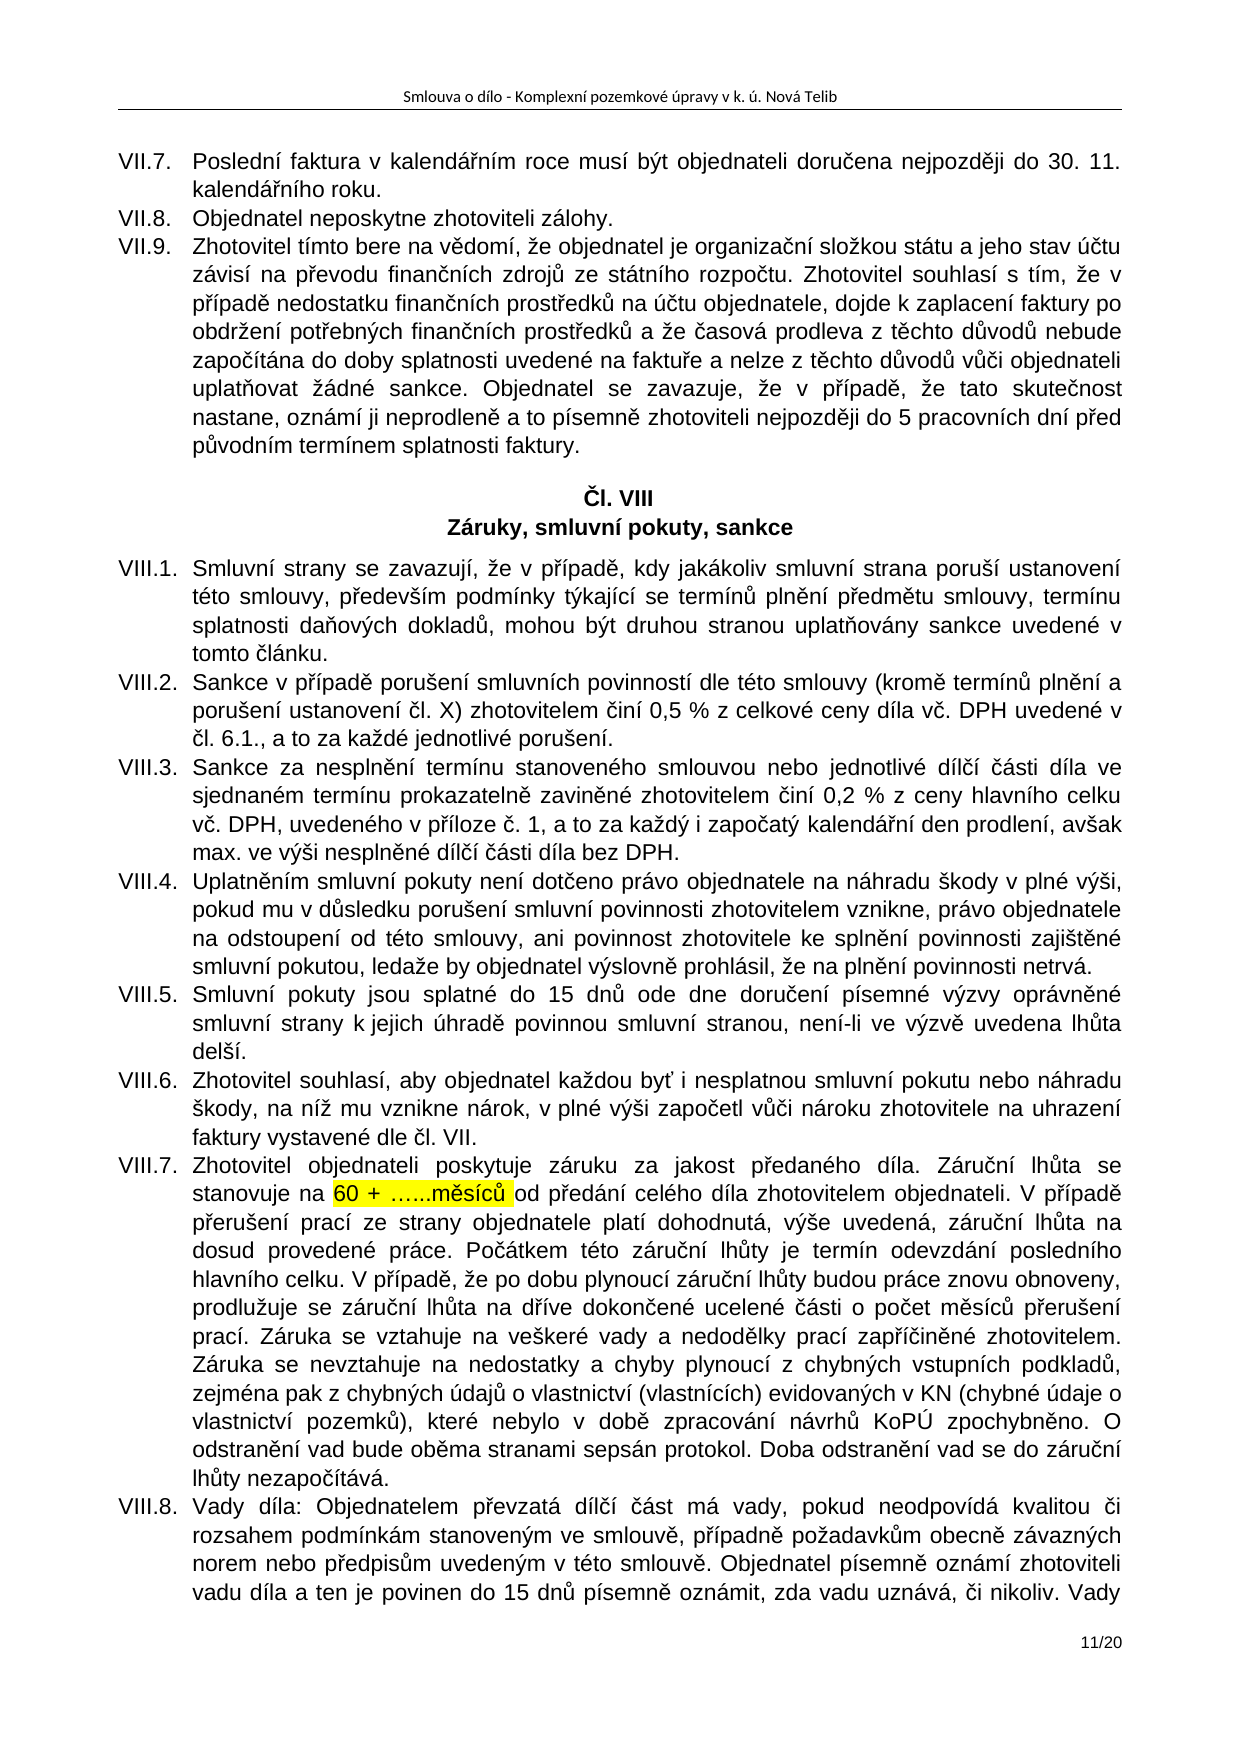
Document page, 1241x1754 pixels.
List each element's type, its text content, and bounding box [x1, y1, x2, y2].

list Uplatněním smluvní pokuty není dotčeno právo objednatele na náhradu škody v plné výši, pokud mu v důsledku porušení smluvní povinnosti zhotovitelem vznikne, právo objednatele na odstoupení od této smlouvy, ani povinnost zhotovitele ke splnění povinnosti zajištěné smluvní pokutou, ledaže by objednatel výslovně prohlásil, že na plnění povinnosti netrvá. [118, 868, 1122, 979]
list Objednatel neposkytne zhotoviteli zálohy. [118, 204, 1122, 231]
list Zhotovitel objednateli poskytuje záruku za jakost předaného díla. Záruční lhůta se stanovuje na 60 + …...měsíců od předání celého díla zhotovitelem objednateli. V případě přerušení prací ze strany objednatele platí dohodnutá, výše uvedená, záruční lhůta na dosud provedené práce. Počátkem této záruční lhůty je termín odevzdání posledního hlavního celku. V případě, že po dobu plynoucí záruční lhůty budou práce znovu obnoveny, prodlužuje se záruční lhůta na dříve dokončené ucelené části o počet měsíců přerušení prací. Záruka se vztahuje na veškeré vady a nedodělky prací zapříčiněné zhotovitelem. Záruka se nevztahuje na nedostatky a chyby plynoucí z chybných vstupních podkladů, zejména pak z chybných údajů o vlastnictví (vlastnících) evidovaných v KN (chybné údaje o vlastnictví pozemků), které nebylo v době zpracování návrhů KoPÚ zpochybněno. O odstranění vad bude oběma stranami sepsán protokol. Doba odstranění vad se do záruční lhůty nezapočítává. [118, 1152, 1122, 1491]
list Zhotovitel tímto bere na vědomí, že objednatel je organizační složkou státu a jeho stav účtu závisí na převodu finančních zdrojů ze státního rozpočtu. Zhotovitel souhlasí s tím, že v případě nedostatku finančních prostředků na účtu objednatele, dojde k zaplacení faktury po obdržení potřebných finančních prostředků a že časová prodleva z těchto důvodů nebude započítána do doby splatnosti uvedené na faktuře a nelze z těchto důvodů vůči objednateli uplatňovat žádné sankce. Objednatel se zavazuje, že v případě, že tato skutečnost nastane, oznámí ji neprodleně a to písemně zhotoviteli nejpozději do 5 pracovních dní před původním termínem splatnosti faktury. [118, 233, 1122, 458]
list Smluvní pokuty jsou splatné do 15 dnů ode dne doručení písemné výzvy oprávněné smluvní strany k jejich úhradě povinnou smluvní stranou, není-li ve výzvě uvedena lhůta delší. [118, 981, 1122, 1064]
list Sankce v případě porušení smluvních povinností dle této smlouvy (kromě termínů plnění a porušení ustanovení čl. X) zhotovitelem činí 0,5 % z celkové ceny díla vč. DPH uvedené v čl. 6.1., a to za každé jednotlivé porušení. [118, 668, 1122, 752]
list Poslední faktura v kalendářním roce musí být objednateli doručena nejpozději do 30. 11. kalendářního roku. [118, 148, 1122, 202]
text Záruky, smluvní pokuty, sankce [118, 485, 1122, 540]
list Zhotovitel souhlasí, aby objednatel každou byť i nesplatnou smluvní pokutu nebo náhradu škody, na níž mu vznikne nárok, v plné výši započetl vůči nároku zhotovitele na uhrazení faktury vystavené dle čl. VII. [118, 1067, 1122, 1150]
list Smluvní strany se zavazují, že v případě, kdy jakákoliv smluvní strana poruší ustanovení této smlouvy, především podmínky týkající se termínů plnění předmětu smlouvy, termínu splatnosti daňových dokladů, mohou být druhou stranou uplatňovány sankce uvedené v tomto článku. [118, 555, 1122, 666]
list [118, 1493, 1122, 1605]
list Sankce za nesplnění termínu stanoveného smlouvou nebo jednotlivé dílčí části díla ve sjednaném termínu prokazatelně zaviněné zhotovitelem činí 0,2 % z ceny hlavního celku vč. DPH, uvedeného v příloze č. 1, a to za každý i započatý kalendářní den prodlení, avšak max. ve výši nesplněné dílčí části díla bez DPH. [118, 754, 1122, 866]
